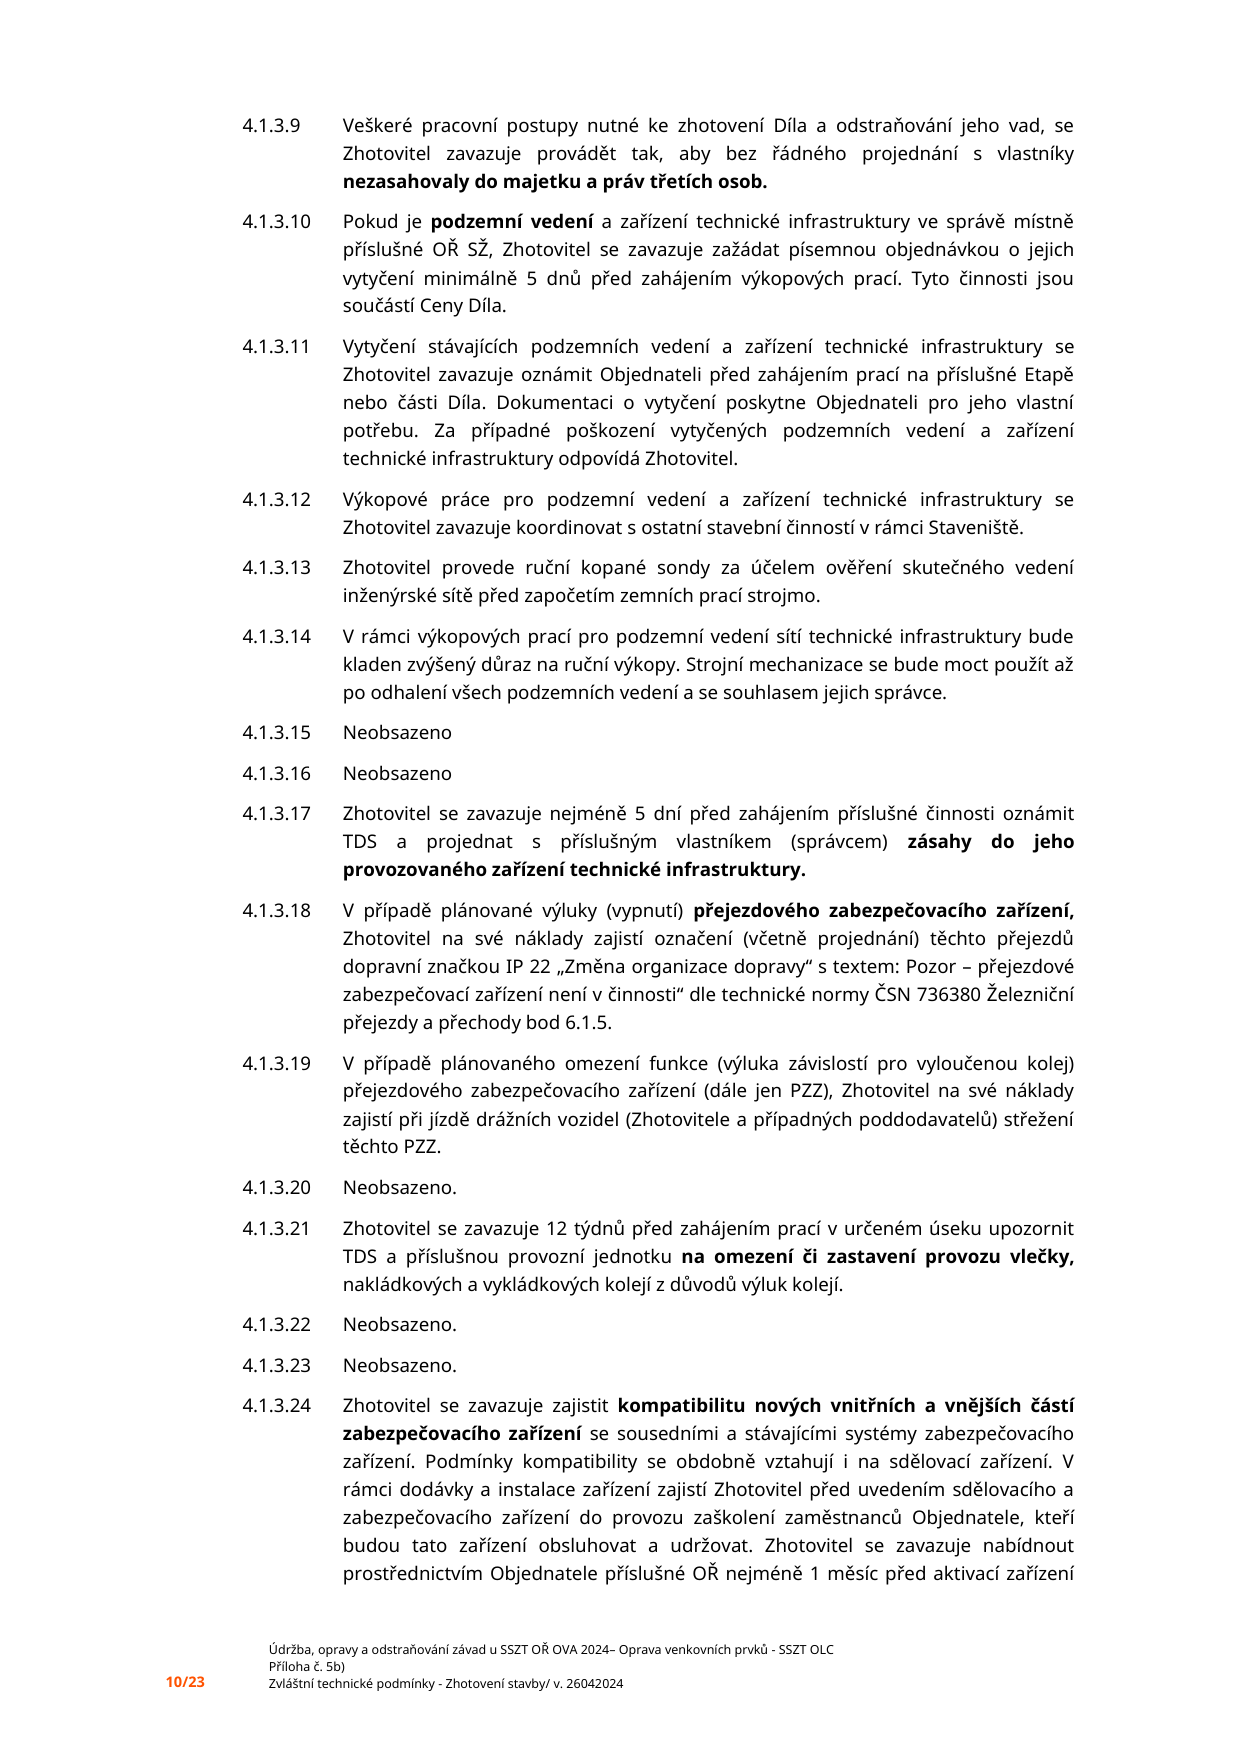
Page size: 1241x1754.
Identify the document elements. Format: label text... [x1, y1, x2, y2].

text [242, 1392, 1075, 1586]
text Neobsazeno. [242, 1174, 1075, 1200]
text Výkopové práce pro podzemní vedení a zařízení technické infrastruktury se Zhotovitel zavazuje koordinovat s ostatní stavební činností v rámci Staveniště. [242, 486, 1075, 539]
text V rámci výkopových prací pro podzemní vedení sítí technické infrastruktury bude kladen zvýšený důraz na ruční výkopy. Strojní mechanizace se bude moct použít až po odhalení všech podzemních vedení a se souhlasem jejich správce. [242, 623, 1075, 704]
text Zhotovitel provede ruční kopané sondy za účelem ověření skutečného vedení inženýrské sítě před započetím zemních prací strojmo. [242, 554, 1075, 608]
text Neobsazeno [242, 760, 1075, 786]
text V případě plánovaného omezení funkce (výluka závislostí pro vyloučenou kolej) přejezdového zabezpečovacího zařízení (dále jen PZZ), Zhotovitel na své náklady zajistí při jízdě drážních vozidel (Zhotovitele a případných poddodavatelů) střežení těchto PZZ. [242, 1050, 1075, 1159]
text V případě plánované výluky (vypnutí) přejezdového zabezpečovacího zařízení, Zhotovitel na své náklady zajistí označení (včetně projednání) těchto přejezdů dopravní značkou IP 22 „Změna organizace dopravy“ s textem: Pozor – přejezdové zabezpečovací zařízení není v činnosti“ dle technické normy ČSN 736380 Železniční přejezdy a přechody bod 6.1.5. [242, 897, 1075, 1035]
text Neobsazeno [242, 719, 1075, 745]
text Veškeré pracovní postupy nutné ke zhotovení Díla a odstraňování jeho vad, se Zhotovitel zavazuje provádět tak, aby bez řádného projednání s vlastníky nezasahovaly do majetku a práv třetích osob. [242, 112, 1075, 194]
text Neobsazeno. [242, 1311, 1075, 1337]
text Pokud je podzemní vedení a zařízení technické infrastruktury ve správě místně příslušné OŘ SŽ, Zhotovitel se zavazuje zažádat písemnou objednávkou o jejich vytyčení minimálně 5 dnů před zahájením výkopových prací. Tyto činnosti jsou součástí Ceny Díla. [242, 209, 1075, 318]
text Vytyčení stávajících podzemních vedení a zařízení technické infrastruktury se Zhotovitel zavazuje oznámit Objednateli před zahájením prací na příslušné Etapě nebo části Díla. Dokumentaci o vytyčení poskytne Objednateli pro jeho vlastní potřebu. Za případné poškození vytyčených podzemních vedení a zařízení technické infrastruktury odpovídá Zhotovitel. [242, 333, 1075, 471]
text Neobsazeno. [242, 1352, 1075, 1377]
text Zhotovitel se zavazuje 12 týdnů před zahájením prací v určeném úseku upozornit TDS a příslušnou provozní jednotku na omezení či zastavení provozu vlečky, nakládkových a vykládkových kolejí z důvodů výluk kolejí. [242, 1215, 1075, 1296]
text Zhotovitel se zavazuje nejméně 5 dní před zahájením příslušné činnosti oznámit TDS a projednat s příslušným vlastníkem (správcem) zásahy do jeho provozovaného zařízení technické infrastruktury. [242, 801, 1075, 882]
